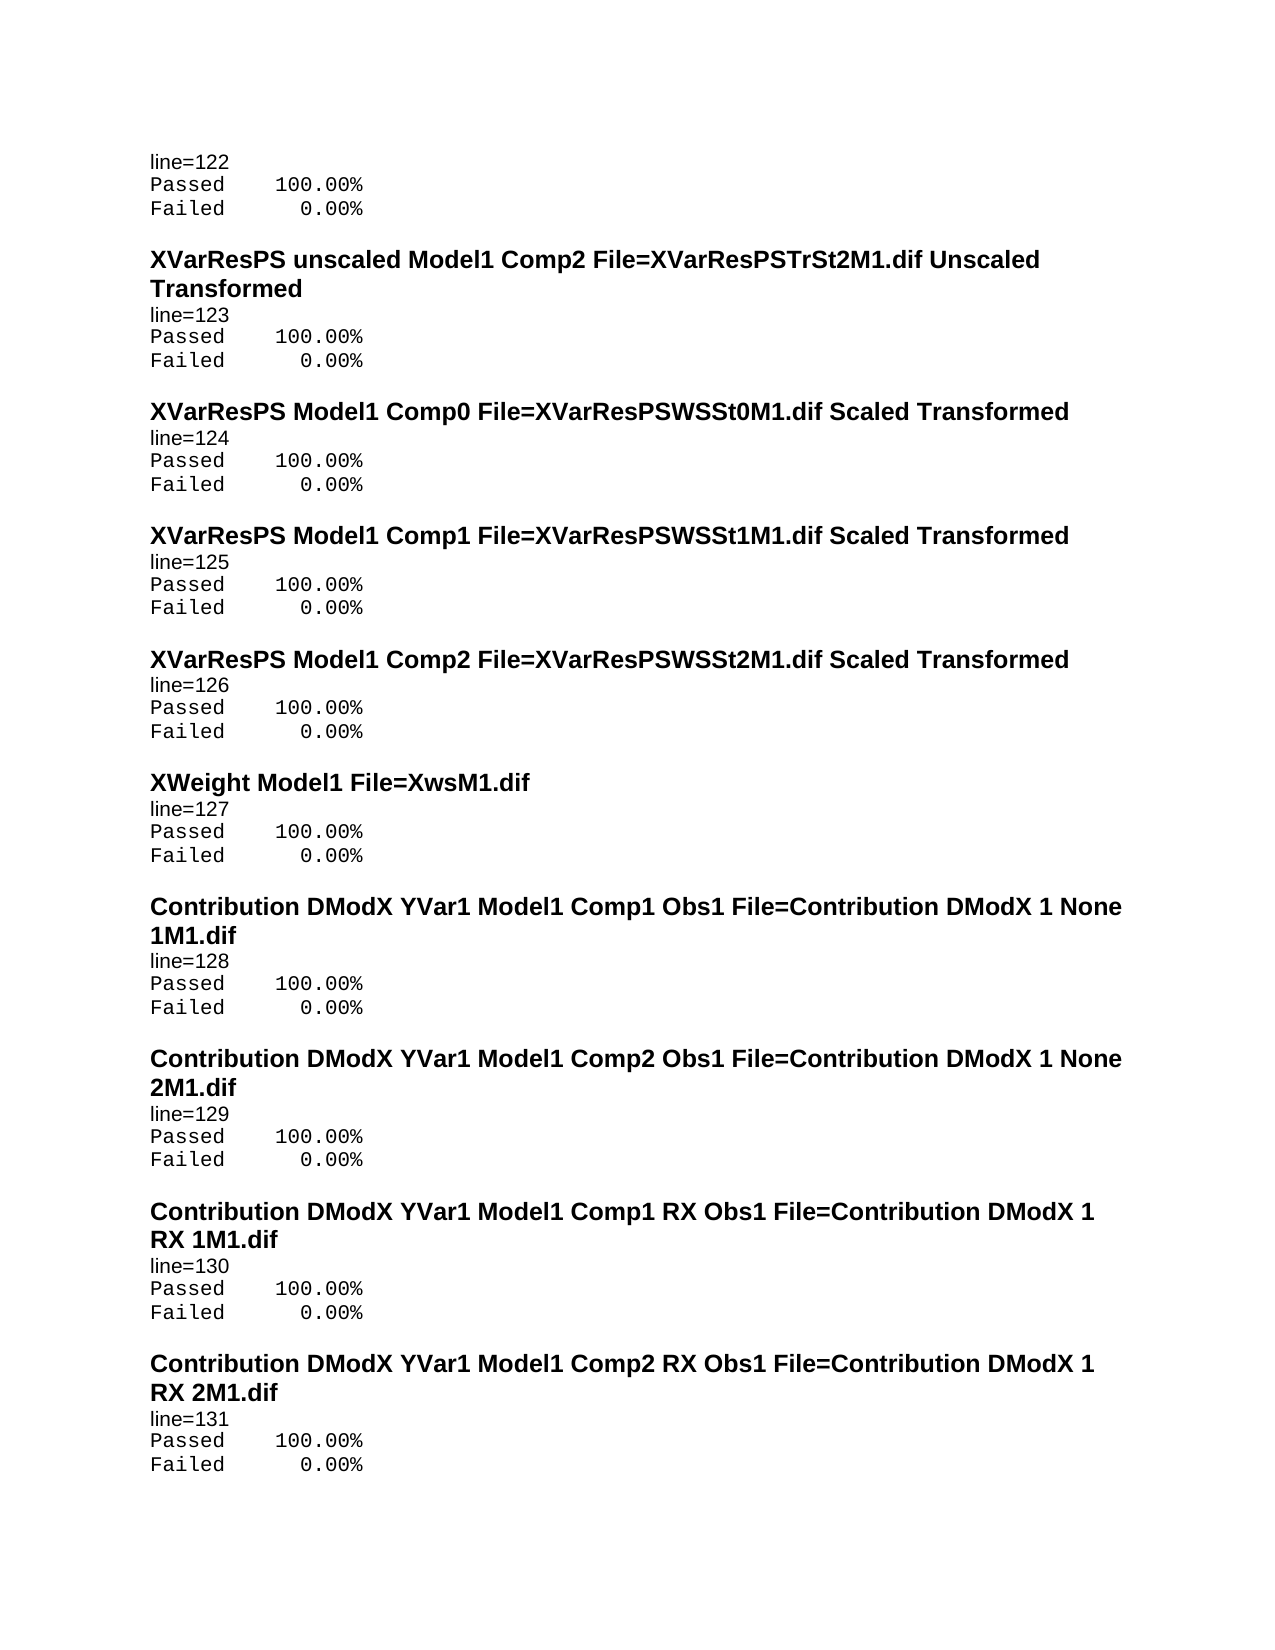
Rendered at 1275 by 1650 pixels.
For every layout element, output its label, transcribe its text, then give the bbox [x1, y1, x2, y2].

text Passed 100.00% [150, 326, 1125, 350]
text Failed 0.00% [150, 1302, 1125, 1325]
text XVarResPS unscaled Model1 Comp2 File=XVarResPSTrSt2M1.dif Unscaled Transformed [150, 245, 1125, 302]
text line=130 [150, 1254, 1125, 1278]
text line=126 [150, 673, 1125, 697]
text Failed 0.00% [150, 1149, 1125, 1173]
text line=125 [150, 550, 1125, 574]
text line=127 [150, 797, 1125, 821]
text line=124 [150, 426, 1125, 450]
text Passed 100.00% [150, 821, 1125, 844]
text Failed 0.00% [150, 597, 1125, 621]
text XVarResPS Model1 Comp0 File=XVarResPSWSSt0M1.dif Scaled Transformed [150, 397, 1125, 426]
text Failed 0.00% [150, 844, 1125, 868]
text XVarResPS Model1 Comp1 File=XVarResPSWSSt1M1.dif Scaled Transformed [150, 521, 1125, 550]
text Failed 0.00% [150, 474, 1125, 497]
text XVarResPS Model1 Comp2 File=XVarResPSWSSt2M1.dif Scaled Transformed [150, 644, 1125, 673]
text Passed 100.00% [150, 1431, 1125, 1454]
text Failed 0.00% [150, 721, 1125, 744]
text Passed 100.00% [150, 697, 1125, 721]
text line=128 [150, 949, 1125, 973]
text Passed 100.00% [150, 450, 1125, 474]
text Passed 100.00% [150, 1278, 1125, 1302]
text line=123 [150, 302, 1125, 326]
text Failed 0.00% [150, 198, 1125, 221]
text Failed 0.00% [150, 997, 1125, 1021]
text XWeight Model1 File=XwsM1.dif [150, 768, 1125, 797]
text Failed 0.00% [150, 350, 1125, 374]
text line=131 [150, 1407, 1125, 1431]
text Passed 100.00% [150, 174, 1125, 198]
text Passed 100.00% [150, 574, 1125, 597]
text Contribution DModX YVar1 Model1 Comp2 RX Obs1 File=Contribution DModX 1 RX 2M1.dif [150, 1349, 1125, 1407]
text line=122 [150, 150, 1125, 174]
text Contribution DModX YVar1 Model1 Comp1 Obs1 File=Contribution DModX 1 None 1M1.dif [150, 892, 1125, 949]
text Contribution DModX YVar1 Model1 Comp2 Obs1 File=Contribution DModX 1 None 2M1.dif [150, 1044, 1125, 1102]
text Failed 0.00% [150, 1454, 1125, 1478]
text line=129 [150, 1102, 1125, 1126]
text Passed 100.00% [150, 973, 1125, 997]
text Passed 100.00% [150, 1126, 1125, 1149]
text Contribution DModX YVar1 Model1 Comp1 RX Obs1 File=Contribution DModX 1 RX 1M1.dif [150, 1197, 1125, 1254]
